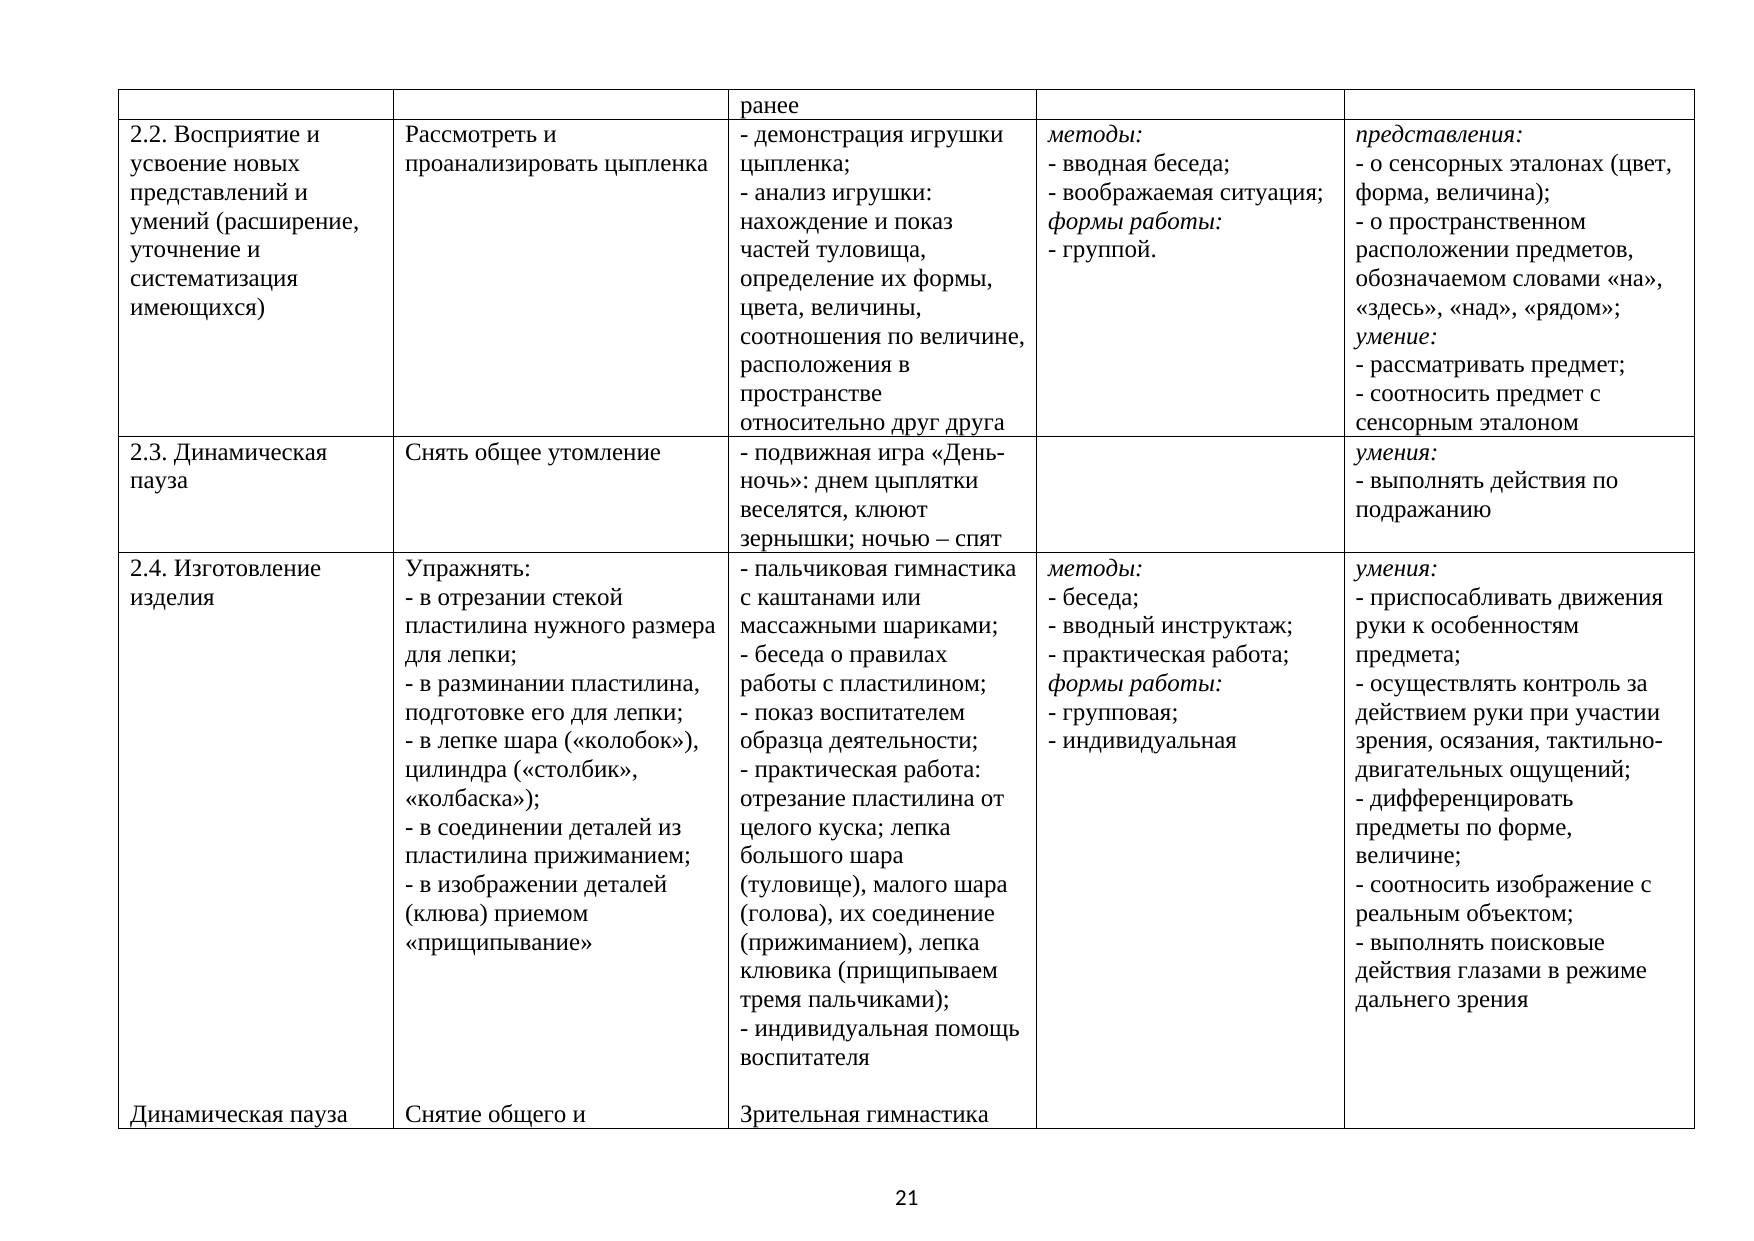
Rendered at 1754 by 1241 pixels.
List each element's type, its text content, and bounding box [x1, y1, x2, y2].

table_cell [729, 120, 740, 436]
table_cell [1037, 437, 1344, 552]
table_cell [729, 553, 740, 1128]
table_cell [1037, 90, 1344, 118]
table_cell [1345, 553, 1694, 1128]
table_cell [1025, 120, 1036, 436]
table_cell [729, 90, 1036, 118]
table_cell методы: - вводная беседа; - воображаемая ситуация; формы работы: - группой. [1037, 120, 1344, 436]
table_cell 2.3. Динамическая пауза [119, 437, 393, 552]
table_cell - подвижная игра «День-ночь»: днем цыплятки веселятся, клюют зернышки; ночью – спят [729, 437, 1036, 552]
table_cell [119, 90, 393, 118]
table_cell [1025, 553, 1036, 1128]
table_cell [119, 553, 393, 1128]
table_cell Снять общее утомление [394, 437, 728, 552]
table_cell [394, 553, 728, 1128]
table_cell Рассмотреть и проанализировать цыпленка [394, 120, 728, 436]
table_cell представления: - о сенсорных эталонах (цвет, форма, величина); - о пространственном расположении предметов, обозначаемом словами «на», «здесь», «над», «рядом»; умение: - рассматривать предмет; - соотносить предмет с сенсорным эталоном [1345, 120, 1694, 436]
table_cell умения: - выполнять действия по подражанию [1345, 437, 1694, 552]
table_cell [394, 90, 728, 118]
table_cell 2.2. Восприятие и усвоение новых представлений и умений (расширение, уточнение и систематизация имеющихся) [119, 120, 393, 436]
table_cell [1345, 90, 1694, 118]
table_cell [1037, 553, 1344, 1128]
